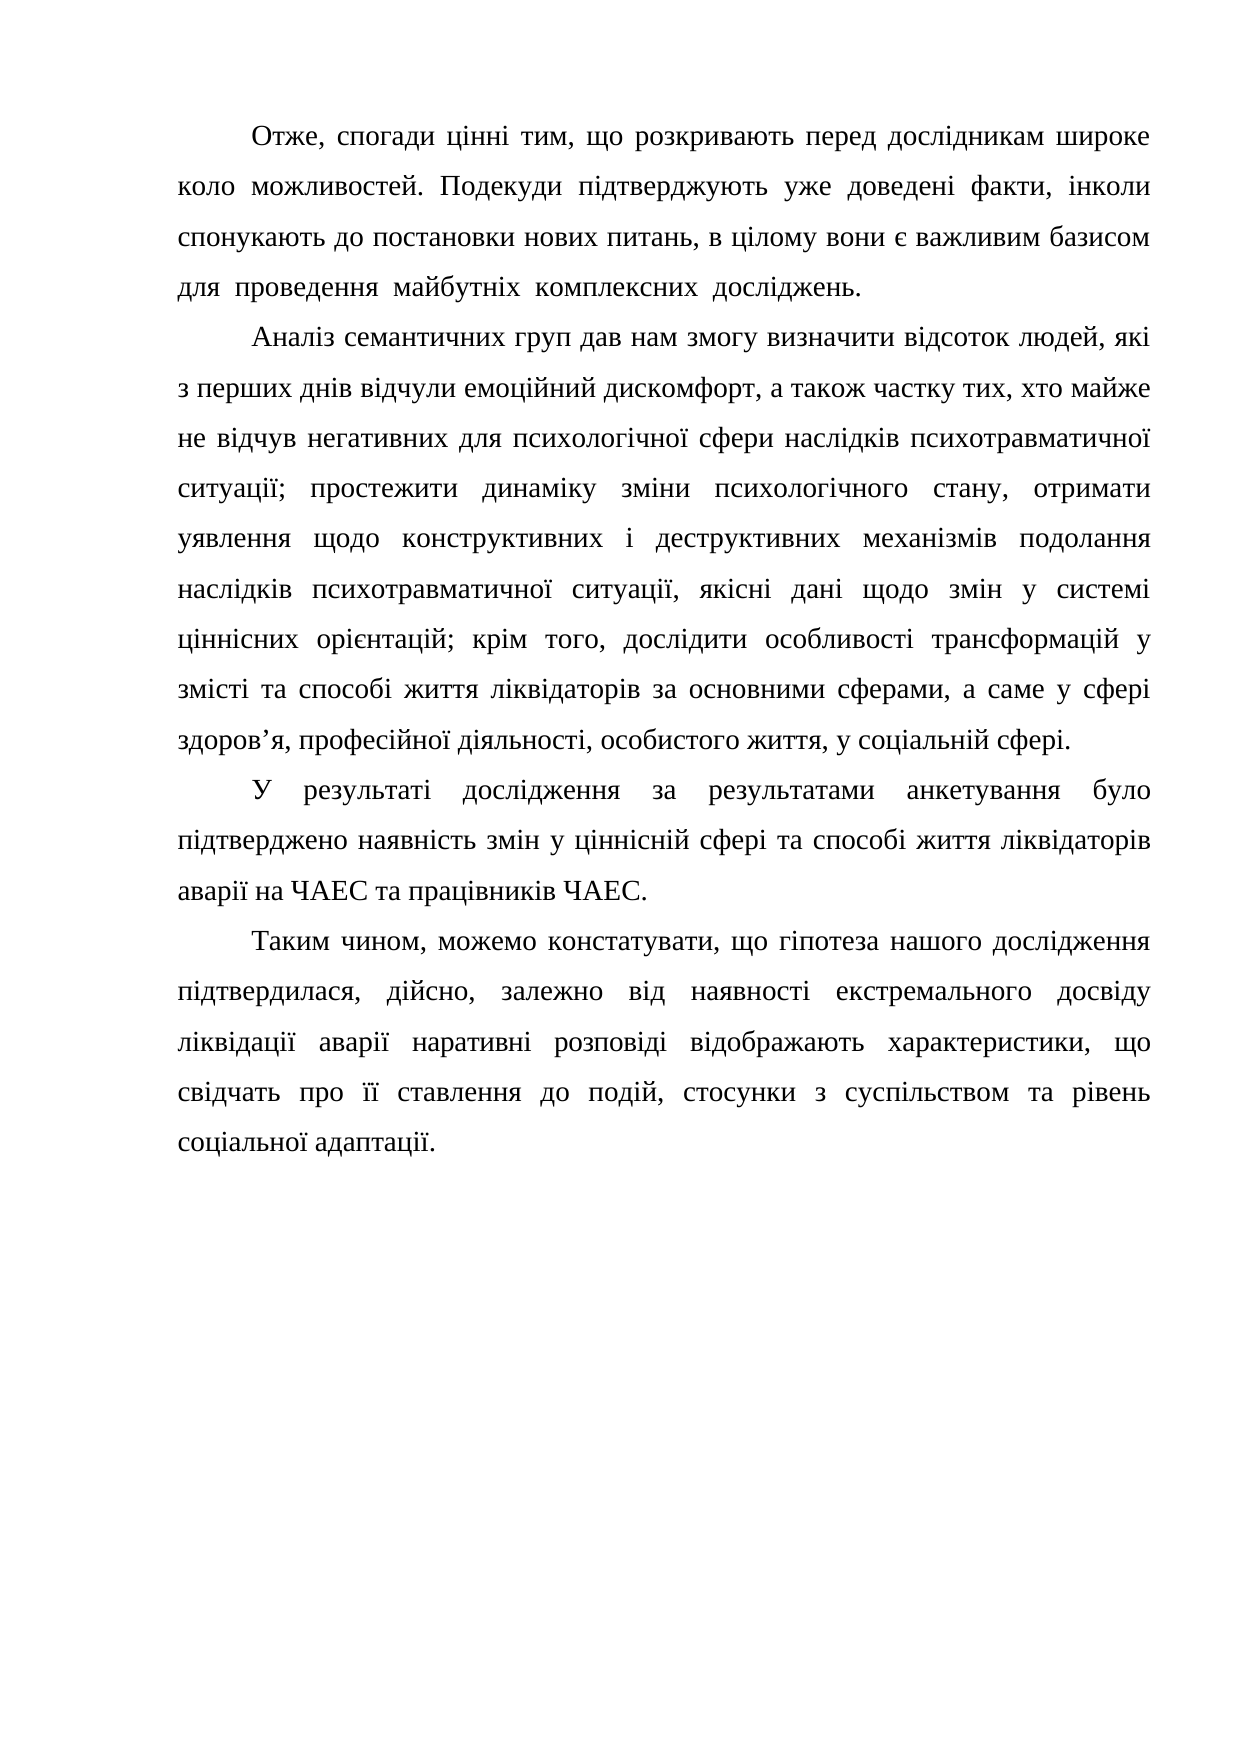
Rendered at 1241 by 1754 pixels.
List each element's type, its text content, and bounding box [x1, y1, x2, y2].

text Отже, спогади цінні тим, що розкривають перед дослідникам широке коло можливостей. Подекуди підтверджують уже доведені факти, інколи спонукають до постановки нових питань, в цілому вони є важливим базисом для проведення майбутніх комплексних досліджень. [177, 118, 1152, 303]
text Аналіз семантичних груп дав нам змогу визначити відсоток людей, які з перших днів відчули емоційний дискомфорт, а також частку тих, хто майже не відчув негативних для психологічної сфери наслідків психотравматичної ситуації; простежити динаміку зміни психологічного стану, отримати уявлення щодо конструктивних і деструктивних механізмів подолання наслідків психотравматичної ситуації, якісні дані щодо змін у системі ціннісних орієнтацій; крім того, дослідити особливості трансформацій у змісті та способі життя ліквідаторів за основними сферами, а саме у сфері здоров’я, професійної діяльності, особистого життя, у соціальній сфері. [177, 319, 1152, 755]
text У результаті дослідження за результатами анкетування було підтверджено наявність змін у ціннісній сфері та способі життя ліквідаторів аварії на ЧАЕС та працівників ЧАЕС. [177, 772, 1152, 906]
text Таким чином, можемо констатувати, що гіпотеза нашого дослідження підтвердилася, дійсно, залежно від наявності екстремального досвіду ліквідації аварії наративні розповіді відображають характеристики, що свідчать про її ставлення до подій, стосунки з суспільством та рівень соціальної адаптації. [177, 923, 1152, 1158]
